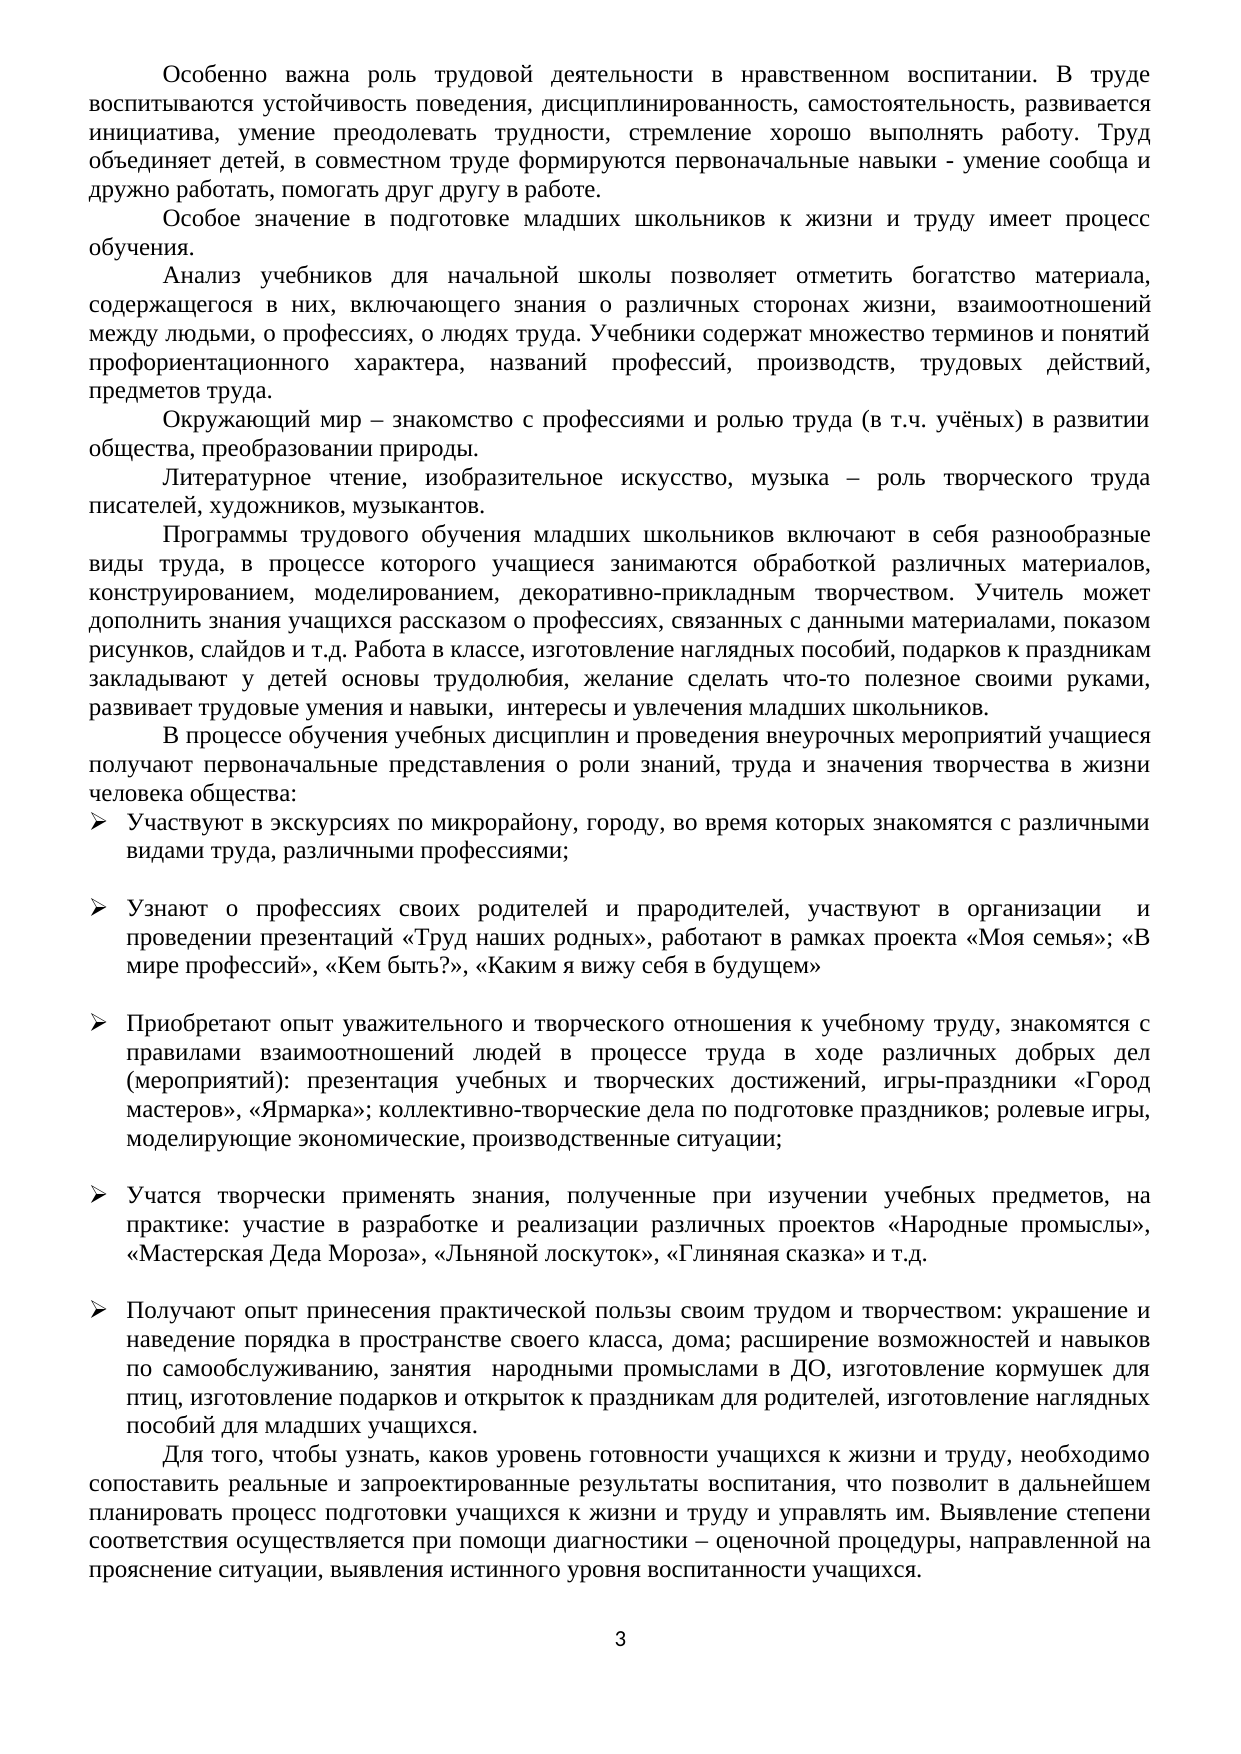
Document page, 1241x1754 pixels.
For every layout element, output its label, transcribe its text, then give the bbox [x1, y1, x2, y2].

text Для того, чтобы узнать, каков уровень готовности учащихся к жизни и труду, необходимо сопоставить реальные и запроектированные результаты воспитания, что позволит в дальнейшем планировать процесс подготовки учащихся к жизни и труду и управлять им. Выявление степени соответствия осуществляется при помощи диагностики – оценочной процедуры, направленной на прояснение ситуации, выявления истинного уровня воспитанности учащихся. [89, 1439, 1152, 1583]
list Приобретают опыт уважительного и творческого отношения к учебному труду, знакомятся с правилами взаимоотношений людей в процессе труда в ходе различных добрых дел (мероприятий): презентация учебных и творческих достижений, игры-праздники «Город мастеров», «Ярмарка»; коллективно-творческие дела по подготовке праздников; ролевые игры, моделирующие экономические, производственные ситуации; [89, 1008, 1152, 1152]
text Программы трудового обучения младших школьников включают в себя разнообразные виды труда, в процессе которого учащиеся занимаются обработкой различных материалов, конструированием, моделированием, декоративно-прикладным творчеством. Учитель может дополнить знания учащихся рассказом о профессиях, связанных с данными материалами, показом рисунков, слайдов и т.д. Работа в классе, изготовление наглядных пособий, подарков к праздникам закладывают у детей основы трудолюбия, желание сделать что-то полезное своими руками, развивает трудовые умения и навыки, интересы и увлечения младших школьников. [89, 519, 1152, 720]
text Окружающий мир – знакомство с профессиями и ролью труда (в т.ч. учёных) в развитии общества, преобразовании природы. [89, 404, 1152, 462]
list Узнают о профессиях своих родителей и прародителей, участвуют в организации и проведении презентаций «Труд наших родных», работают в рамках проекта «Моя семья»; «В мире профессий», «Кем быть?», «Каким я вижу себя в будущем» [89, 893, 1152, 979]
text Анализ учебников для начальной школы позволяет отметить богатство материала, содержащегося в них, включающего знания о различных сторонах жизни, взаимоотношений между людьми, о профессиях, о людях труда. Учебники содержат множество терминов и понятий профориентационного характера, названий профессий, производств, трудовых действий, предметов труда. [89, 260, 1152, 404]
list Получают опыт принесения практической пользы своим трудом и творчеством: украшение и наведение порядка в пространстве своего класса, дома; расширение возможностей и навыков по самообслуживанию, занятия народными промыслами в ДО, изготовление кормушек для птиц, изготовление подарков и открыток к праздникам для родителей, изготовление наглядных пособий для младших учащихся. [89, 1295, 1152, 1439]
text Особое значение в подготовке младших школьников к жизни и труду имеет процесс обучения. [89, 203, 1152, 260]
list Участвуют в экскурсиях по микрорайону, городу, во время которых знакомятся с различными видами труда, различными профессиями; [89, 807, 1152, 864]
text В процессе обучения учебных дисциплин и проведения внеурочных мероприятий учащиеся получают первоначальные представления о роли знаний, труда и значения творчества в жизни человека общества: [89, 720, 1152, 807]
list Учатся творчески применять знания, полученные при изучении учебных предметов, на практике: участие в разработке и реализации различных проектов «Народные промыслы», «Мастерская Деда Мороза», «Льняной лоскуток», «Глиняная сказка» и т.д. [89, 1180, 1152, 1267]
text Литературное чтение, изобразительное искусство, музыка – роль творческого труда писателей, художников, музыкантов. [89, 462, 1152, 519]
text Особенно важна роль трудовой деятельности в нравственном воспитании. В труде воспитываются устойчивость поведения, дисциплинированность, самостоятельность, развивается инициатива, умение преодолевать трудности, стремление хорошо выполнять работу. Труд объединяет детей, в совместном труде формируются первоначальные навыки - умение сообща и дружно работать, помогать друг другу в работе. [89, 59, 1152, 203]
